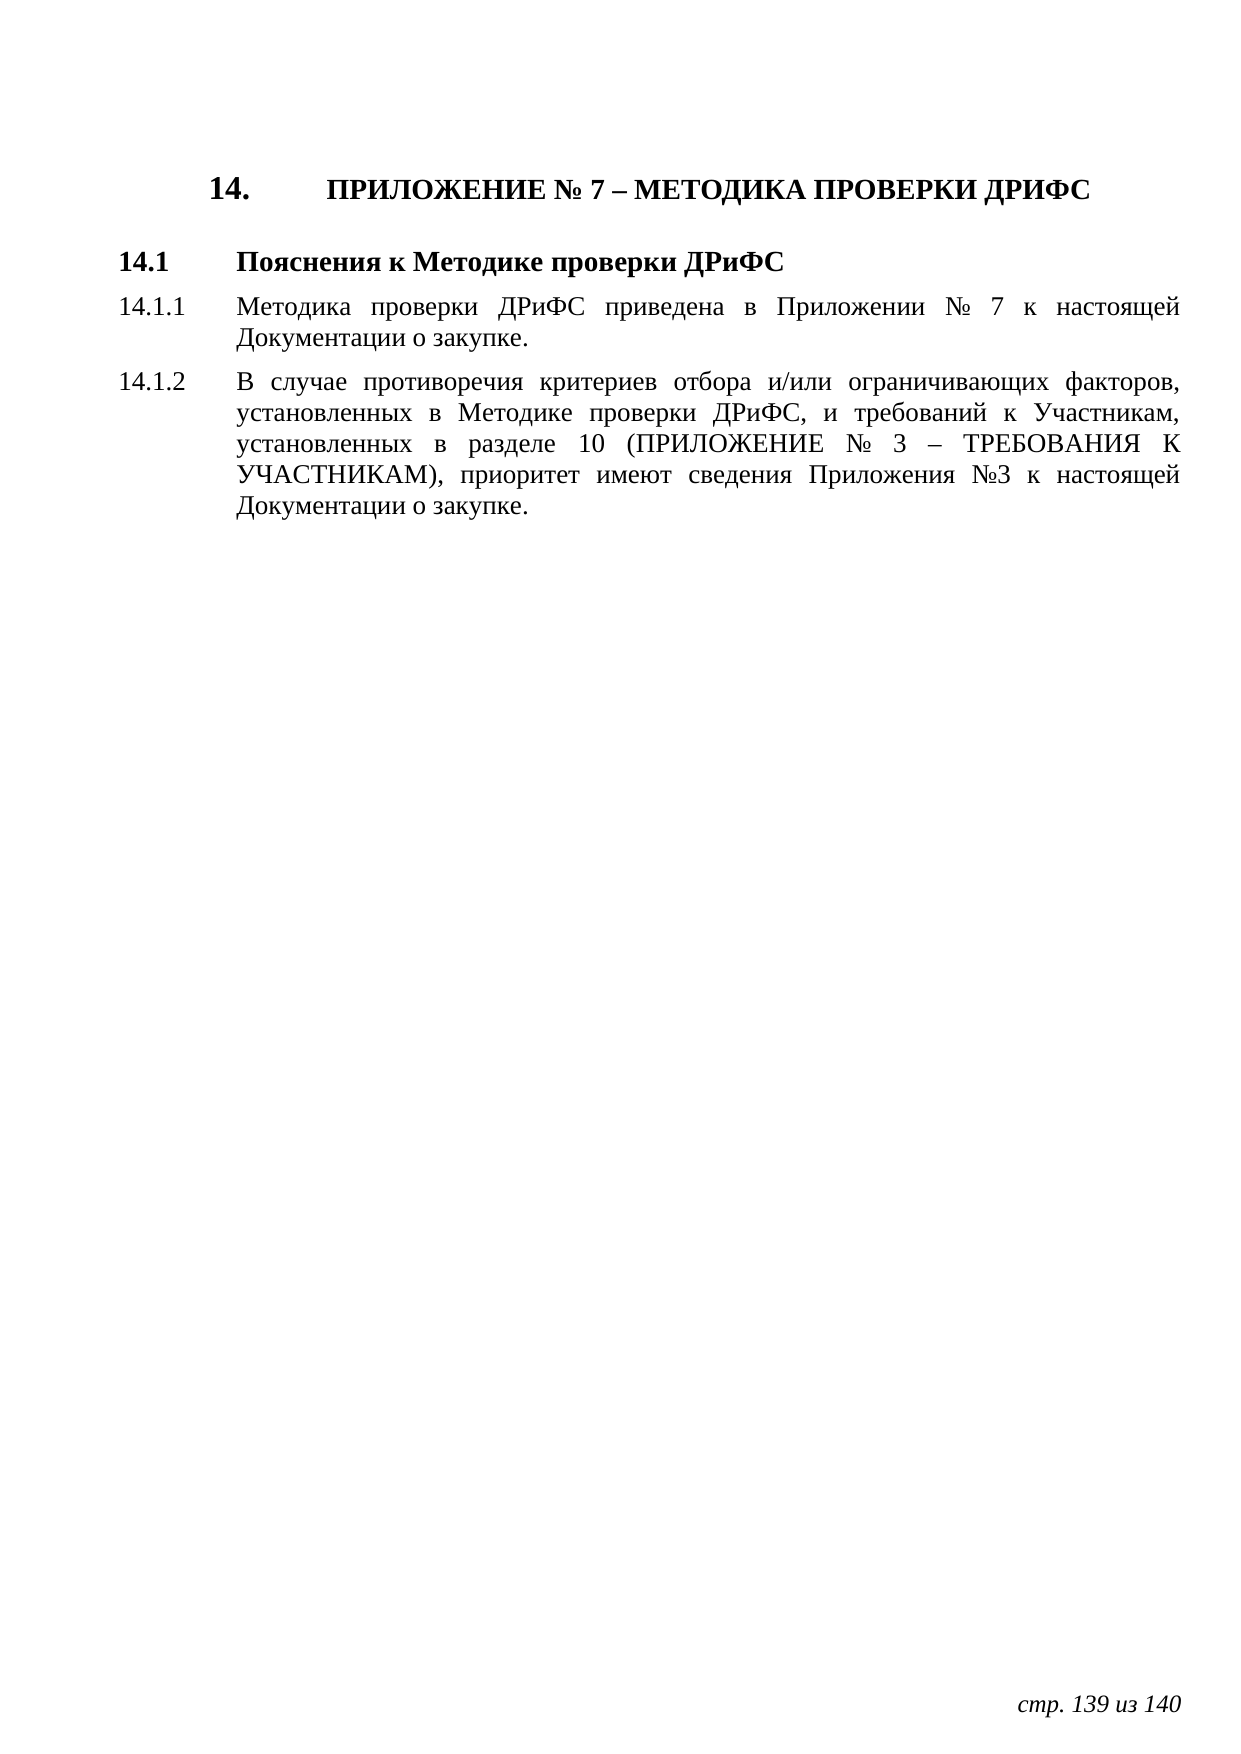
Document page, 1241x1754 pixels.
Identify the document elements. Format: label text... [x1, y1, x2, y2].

subtitle ПРИЛОЖЕНИЕ № 7 – МЕТОДИКА ПРОВЕРКИ ДРИФС [118, 168, 1181, 206]
list Методика проверки ДРиФС приведена в Приложении № 7 к настоящей Документации о закупке. [118, 290, 1181, 352]
list В случае противоречия критериев отбора и/или ограничивающих факторов, установленных в Методике проверки ДРиФС, и требований к Участникам, установленных в разделе 10 (ПРИЛОЖЕНИЕ № 3 – ТРЕБОВАНИЯ К УЧАСТНИКАМ), приоритет имеют сведения Приложения №3 к настоящей Документации о закупке. [118, 365, 1181, 521]
subtitle Пояснения к Методике проверки ДРиФС [118, 244, 1181, 277]
